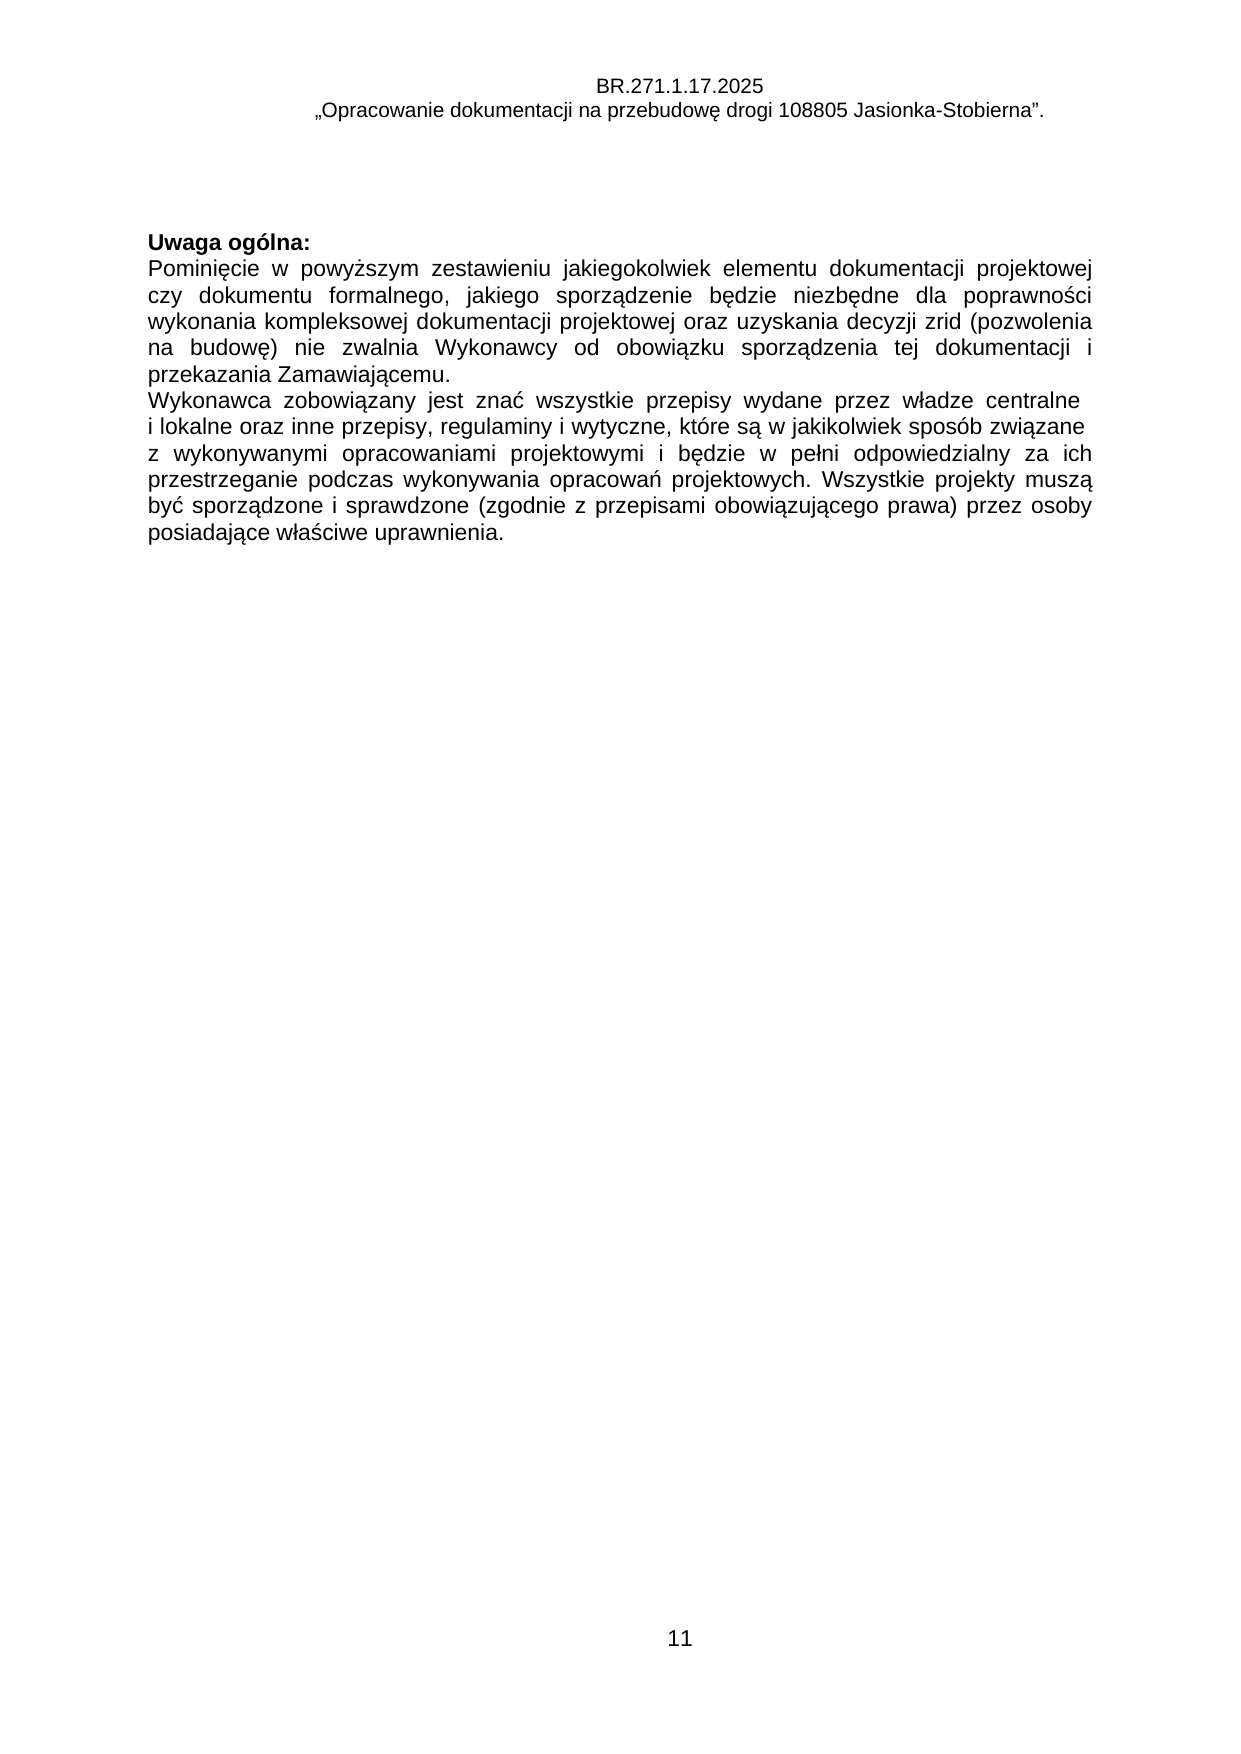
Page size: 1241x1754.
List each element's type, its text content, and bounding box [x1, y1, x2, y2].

text Uwaga ogólna: [148, 229, 1093, 255]
list Pominięcie w powyższym zestawieniu jakiegokolwiek elementu dokumentacji projektowej czy dokumentu formalnego, jakiego sporządzenie będzie niezbędne dla poprawności wykonania kompleksowej dokumentacji projektowej oraz uzyskania decyzji zrid (pozwolenia na budowę) nie zwalnia Wykonawcy od obowiązku sporządzenia tej dokumentacji i przekazania Zamawiającemu. [148, 255, 1093, 387]
list Wykonawca zobowiązany jest znać wszystkie przepisy wydane przez władze centralne i lokalne oraz inne przepisy, regulaminy i wytyczne, które są w jakikolwiek sposób związane z wykonywanymi opracowaniami projektowymi i będzie w pełni odpowiedzialny za ich przestrzeganie podczas wykonywania opracowań projektowych. Wszystkie projekty muszą być sporządzone i sprawdzone (zgodnie z przepisami obowiązującego prawa) przez osoby posiadające właściwe uprawnienia. [148, 387, 1093, 545]
